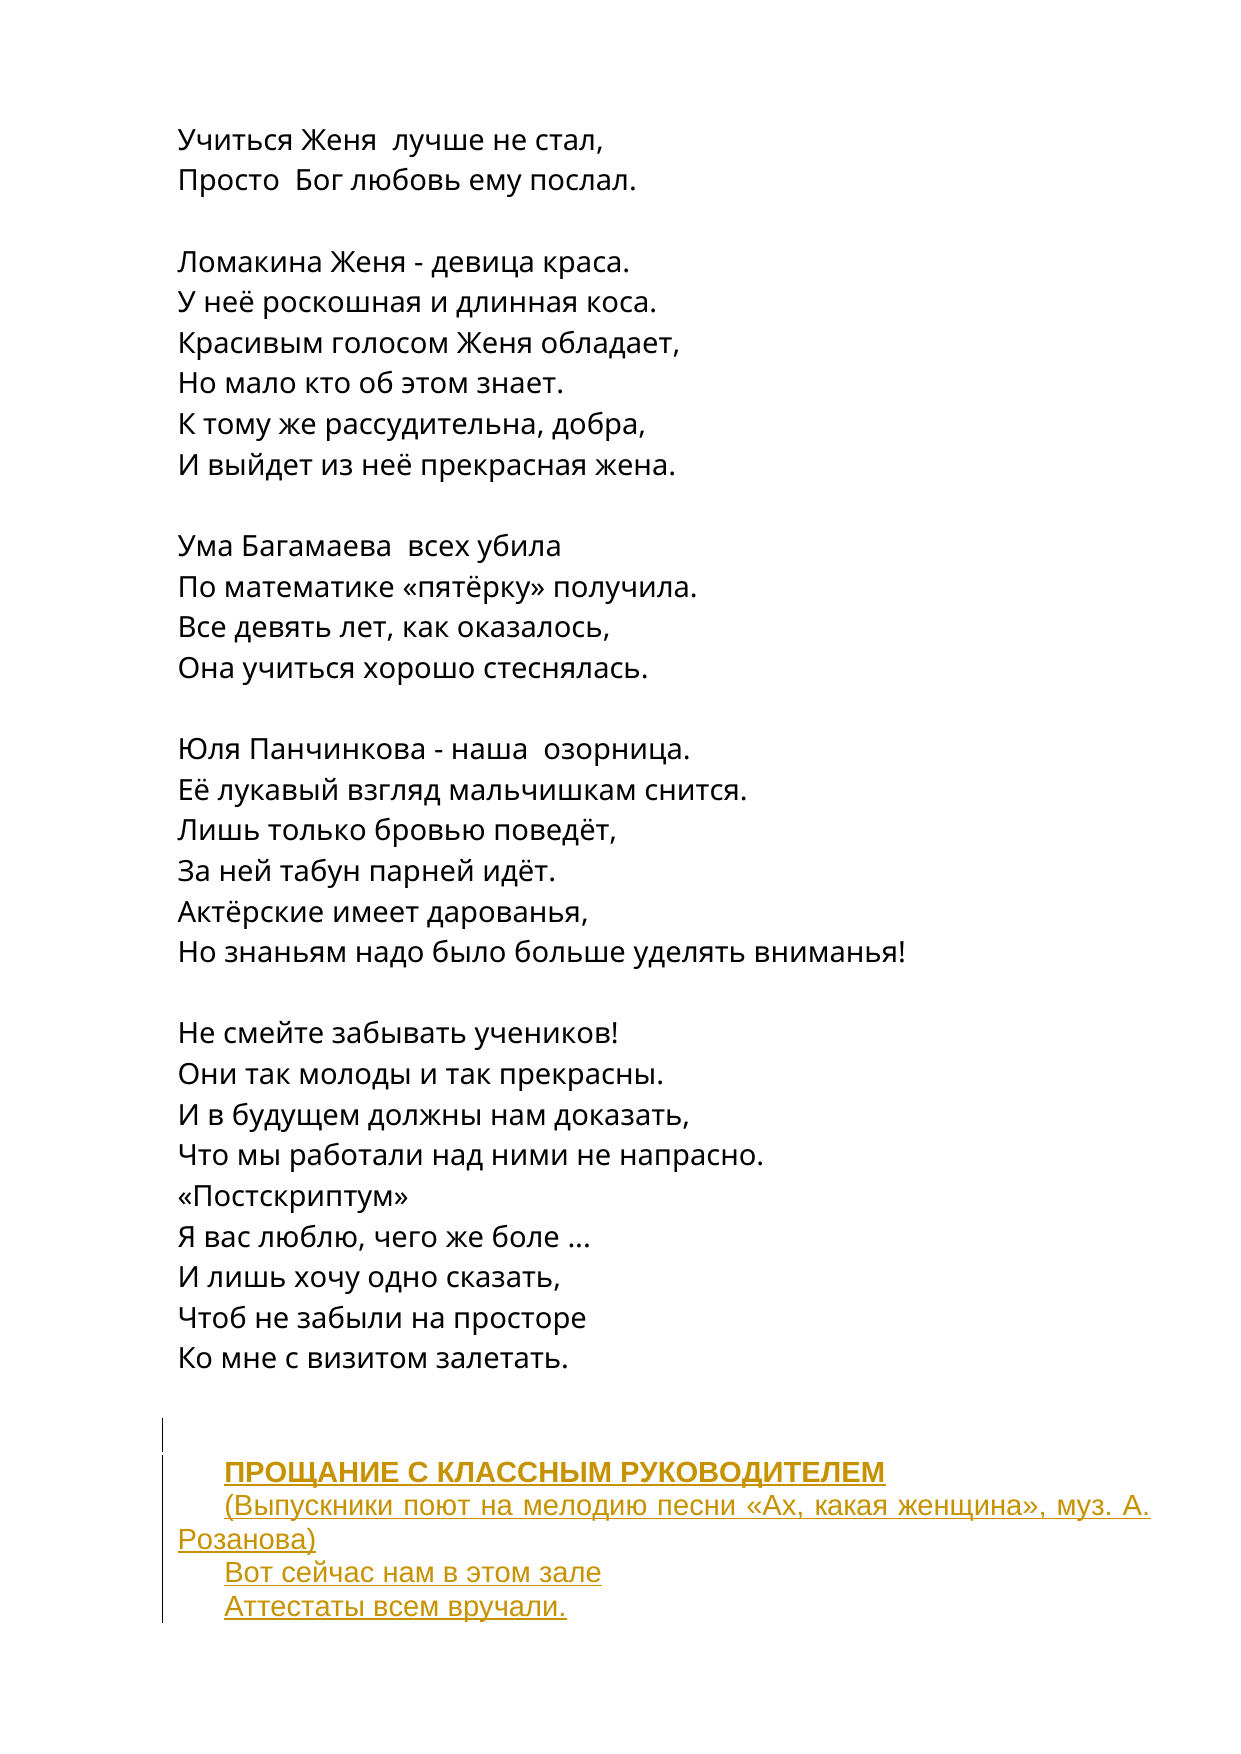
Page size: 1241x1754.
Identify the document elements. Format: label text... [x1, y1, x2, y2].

text Ломакина Женя - девица краса. У неё роскошная и длинная коса. Красивым голосом Женя обладает, Но мало кто об этом знает. К тому же рассудительна, добра, И выйдет из неё прекрасная жена. [177, 199, 1152, 484]
text Не смейте забывать учеников! Они так молоды и так прекрасны. И в будущем должны нам доказать, Что мы работали над ними не напрасно. «Постскриптум» Я вас люблю, чего же боле ... И лишь хочу одно сказать, Чтоб не забыли на просторе Ко мне с визитом залетать. [177, 971, 1152, 1418]
text Юля Панчинкова - наша озорница. Её лукавый взгляд мальчишкам снится. Лишь только бровью поведёт, За ней табун парней идёт. Актёрские имеет дарованья, Но знаньям надо было больше уделять вниманья! [177, 687, 1152, 971]
text Ума Багамаева всех убила По математике «пятёрку» получила. Все девять лет, как оказалось, Она учиться хорошо стеснялась. [177, 484, 1152, 687]
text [177, 118, 1152, 199]
